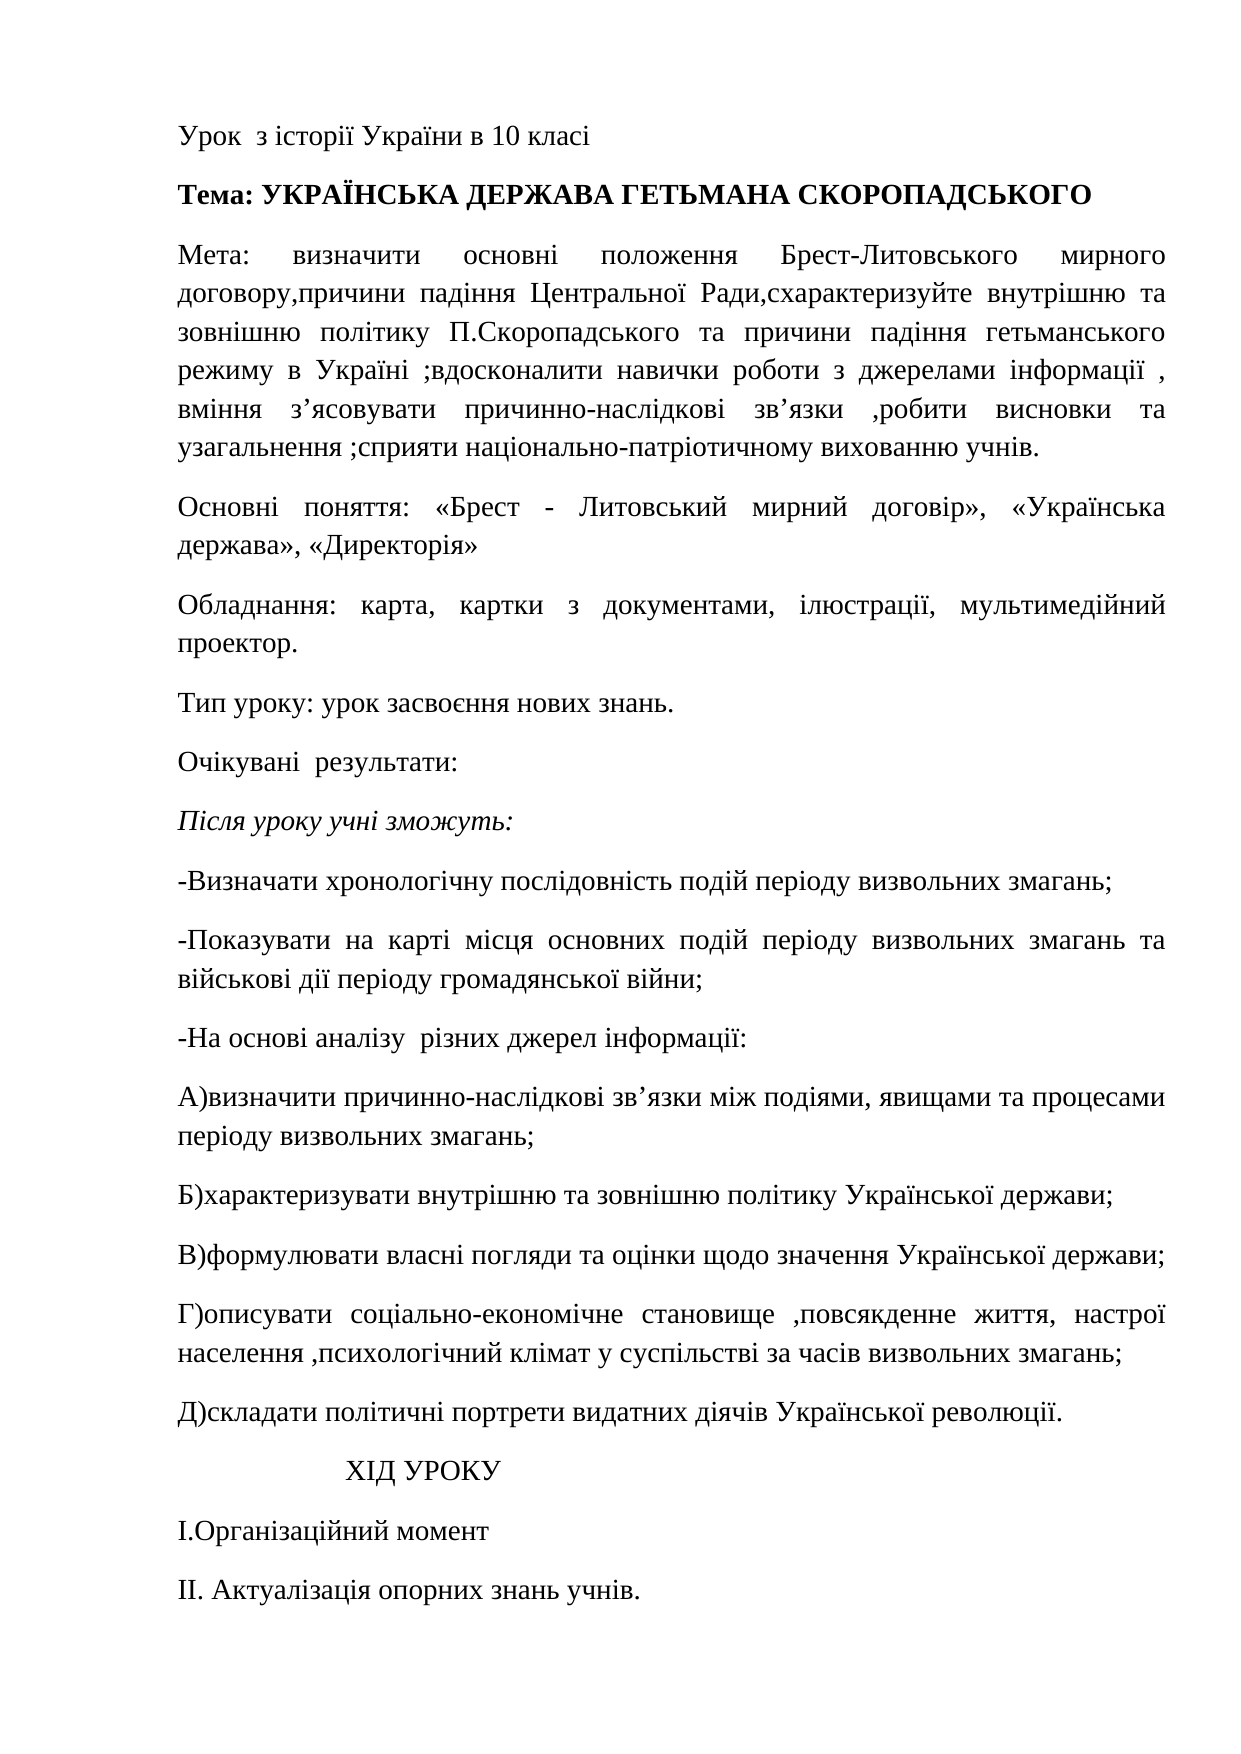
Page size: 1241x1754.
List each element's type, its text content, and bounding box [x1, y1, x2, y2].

text -Показувати на карті місця основних подій періоду визвольних змагань та військові дії періоду громадянської війни; [177, 922, 1167, 994]
text Г)описувати соціально-економічне становище ,повсякденне життя, настрої населення ,психологічний клімат у суспільстві за часів визвольних змагань; [177, 1296, 1167, 1368]
text Б)характеризувати внутрішню та зовнішню політику Української держави; [177, 1177, 1167, 1211]
text Тип уроку: урок засвоєння нових знань. [177, 685, 1167, 718]
text В)формулювати власні погляди та оцінки щодо значення Української держави; [177, 1237, 1167, 1270]
text Урок з історії України в 10 класі [177, 118, 1167, 152]
text Тема: УКРАЇНСЬКА ДЕРЖАВА ГЕТЬМАНА СКОРОПАДСЬКОГО [177, 177, 1167, 211]
text -На основі аналізу різних джерел інформації: [177, 1020, 1167, 1054]
text Обладнання: карта, картки з документами, ілюстрації, мультимедійний проектор. [177, 587, 1167, 659]
text Очікувані результати: [177, 744, 1167, 778]
text Після уроку учні зможуть: [177, 803, 1167, 837]
text Мета: визначити основні положення Брест-Литовського мирного договору,причини падіння Центральної Ради,схарактеризуйте внутрішню та зовнішню політику П.Скоропадського та причини падіння гетьманського режиму в Україні ;вдосконалити навички роботи з джерелами інформації , вміння з’ясовувати причинно-наслідкові зв’язки ,робити висновки та узагальнення ;сприяти національно-патріотичному вихованню учнів. [177, 237, 1167, 463]
text І.Організаційний момент [177, 1513, 1167, 1546]
text -Визначати хронологічну послідовність подій періоду визвольних змагань; [177, 863, 1167, 896]
text ХІД УРОКУ [177, 1453, 1167, 1487]
text ІІ. Актуалізація опорних знань учнів. [177, 1572, 1167, 1606]
text А)визначити причинно-наслідкові зв’язки між подіями, явищами та процесами періоду визвольних змагань; [177, 1079, 1167, 1152]
text Д)складати політичні портрети видатних діячів Української революції. [177, 1394, 1167, 1428]
text Основні поняття: «Брест - Литовський мирний договір», «Українська держава», «Директорія» [177, 489, 1167, 561]
